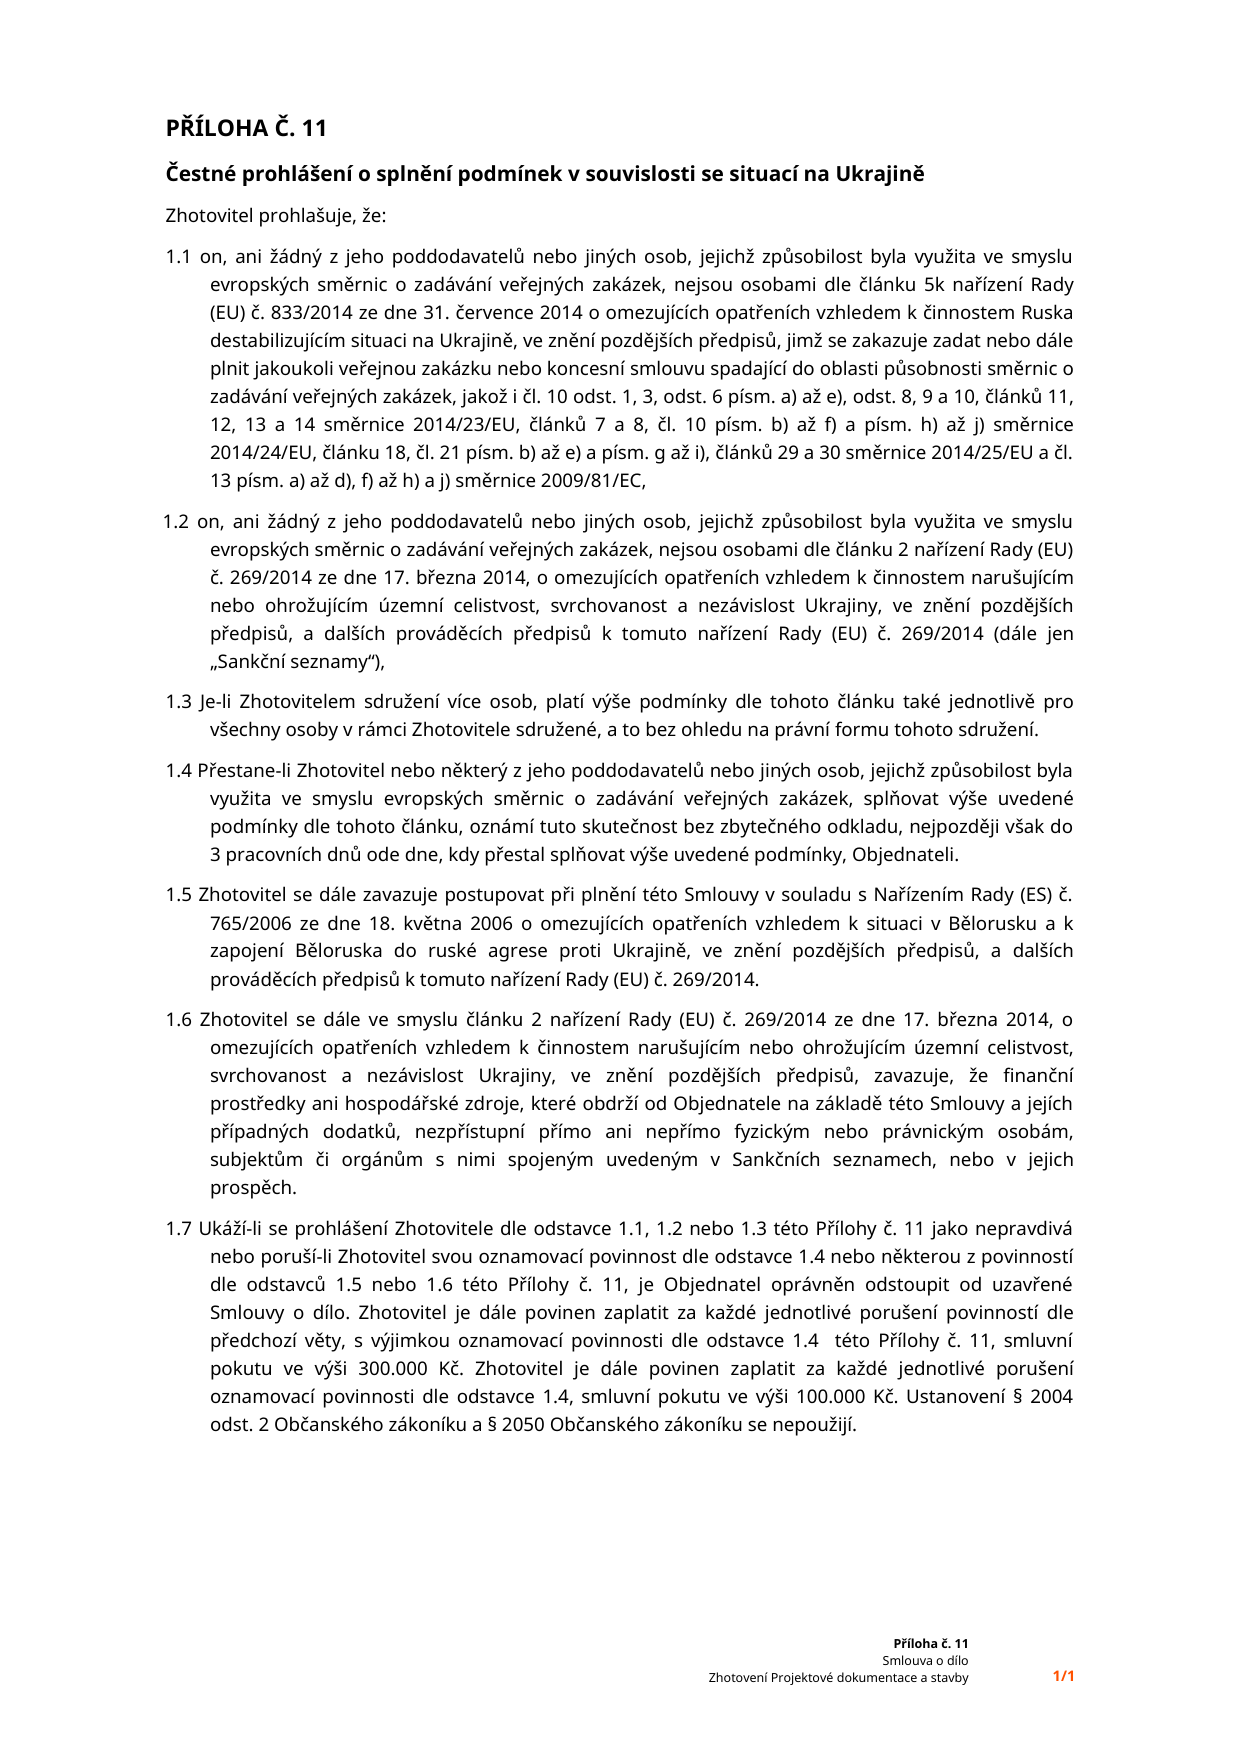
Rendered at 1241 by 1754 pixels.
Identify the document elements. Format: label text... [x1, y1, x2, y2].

list 1.5 Zhotovitel se dále zavazuje postupovat při plnění této Smlouvy v souladu s Nařízením Rady (ES) č. 765/2006 ze dne 18. května 2006 o omezujících opatřeních vzhledem k situaci v Bělorusku a k zapojení Běloruska do ruské agrese proti Ukrajině, ve znění pozdějších předpisů, a dalších prováděcích předpisů k tomuto nařízení Rady (EU) č. 269/2014. [165, 882, 1075, 991]
list Zhotovitel prohlašuje, že: [165, 203, 1075, 228]
text Čestné prohlášení o splnění podmínek v souvislosti se situací na Ukrajině [165, 159, 1075, 187]
list 1.1 on, ani žádný z jeho poddodavatelů nebo jiných osob, jejichž způsobilost byla využita ve smyslu evropských směrnic o zadávání veřejných zakázek, nejsou osobami dle článku 5k nařízení Rady (EU) č. 833/2014 ze dne 31. července 2014 o omezujících opatřeních vzhledem k činnostem Ruska destabilizujícím situaci na Ukrajině, ve znění pozdějších předpisů, jimž se zakazuje zadat nebo dále plnit jakoukoli veřejnou zakázku nebo koncesní smlouvu spadající do oblasti působnosti směrnic o zadávání veřejných zakázek, jakož i čl. 10 odst. 1, 3, odst. 6 písm. a) až e), odst. 8, 9 a 10, článků 11, 12, 13 a 14 směrnice 2014/23/EU, článků 7 a 8, čl. 10 písm. b) až f) a písm. h) až j) směrnice 2014/24/EU, článku 18, čl. 21 písm. b) až e) a písm. g až i), článků 29 a 30 směrnice 2014/25/EU a čl. 13 písm. a) až d), f) až h) a j) směrnice 2009/81/EC, [165, 243, 1075, 493]
list 1.4 Přestane-li Zhotovitel nebo některý z jeho poddodavatelů nebo jiných osob, jejichž způsobilost byla využita ve smyslu evropských směrnic o zadávání veřejných zakázek, splňovat výše uvedené podmínky dle tohoto článku, oznámí tuto skutečnost bez zbytečného odkladu, nejpozději však do 3 pracovních dnů ode dne, kdy přestal splňovat výše uvedené podmínky, Objednateli. [165, 757, 1075, 867]
list 1.3 Je-li Zhotovitelem sdružení více osob, platí výše podmínky dle tohoto článku také jednotlivě pro všechny osoby v rámci Zhotovitele sdružené, a to bez ohledu na právní formu tohoto sdružení. [165, 689, 1075, 742]
text Příloha Č. 11 [165, 112, 1075, 143]
text 1.7 Ukáží-li se prohlášení Zhotovitele dle odstavce 1.1, 1.2 nebo 1.3 této Přílohy č. 11 jako nepravdivá nebo poruší-li Zhotovitel svou oznamovací povinnost dle odstavce 1.4 nebo některou z povinností dle odstavců 1.5 nebo 1.6 této Přílohy č. 11, je Objednatel oprávněn odstoupit od uzavřené Smlouvy o dílo. Zhotovitel je dále povinen zaplatit za každé jednotlivé porušení povinností dle předchozí věty, s výjimkou oznamovací povinnosti dle odstavce 1.4 této Přílohy č. 11, smluvní pokutu ve výši 300.000 Kč. Zhotovitel je dále povinen zaplatit za každé jednotlivé porušení oznamovací povinnosti dle odstavce 1.4, smluvní pokutu ve výši 100.000 Kč. Ustanovení § 2004 odst. 2 Občanského zákoníku a § 2050 Občanského zákoníku se nepoužijí. [165, 1215, 1075, 1437]
list 1.2 on, ani žádný z jeho poddodavatelů nebo jiných osob, jejichž způsobilost byla využita ve smyslu evropských směrnic o zadávání veřejných zakázek, nejsou osobami dle článku 2 nařízení Rady (EU) č. 269/2014 ze dne 17. března 2014, o omezujících opatřeních vzhledem k činnostem narušujícím nebo ohrožujícím územní celistvost, svrchovanost a nezávislost Ukrajiny, ve znění pozdějších předpisů, a dalších prováděcích předpisů k tomuto nařízení Rady (EU) č. 269/2014 (dále jen „Sankční seznamy“), [162, 508, 1075, 674]
list 1.6 Zhotovitel se dále ve smyslu článku 2 nařízení Rady (EU) č. 269/2014 ze dne 17. března 2014, o omezujících opatřeních vzhledem k činnostem narušujícím nebo ohrožujícím územní celistvost, svrchovanost a nezávislost Ukrajiny, ve znění pozdějších předpisů, zavazuje, že finanční prostředky ani hospodářské zdroje, které obdrží od Objednatele na základě této Smlouvy a jejích případných dodatků, nezpřístupní přímo ani nepřímo fyzickým nebo právnickým osobám, subjektům či orgánům s nimi spojeným uvedeným v Sankčních seznamech, nebo v jejich prospěch. [165, 1006, 1075, 1200]
